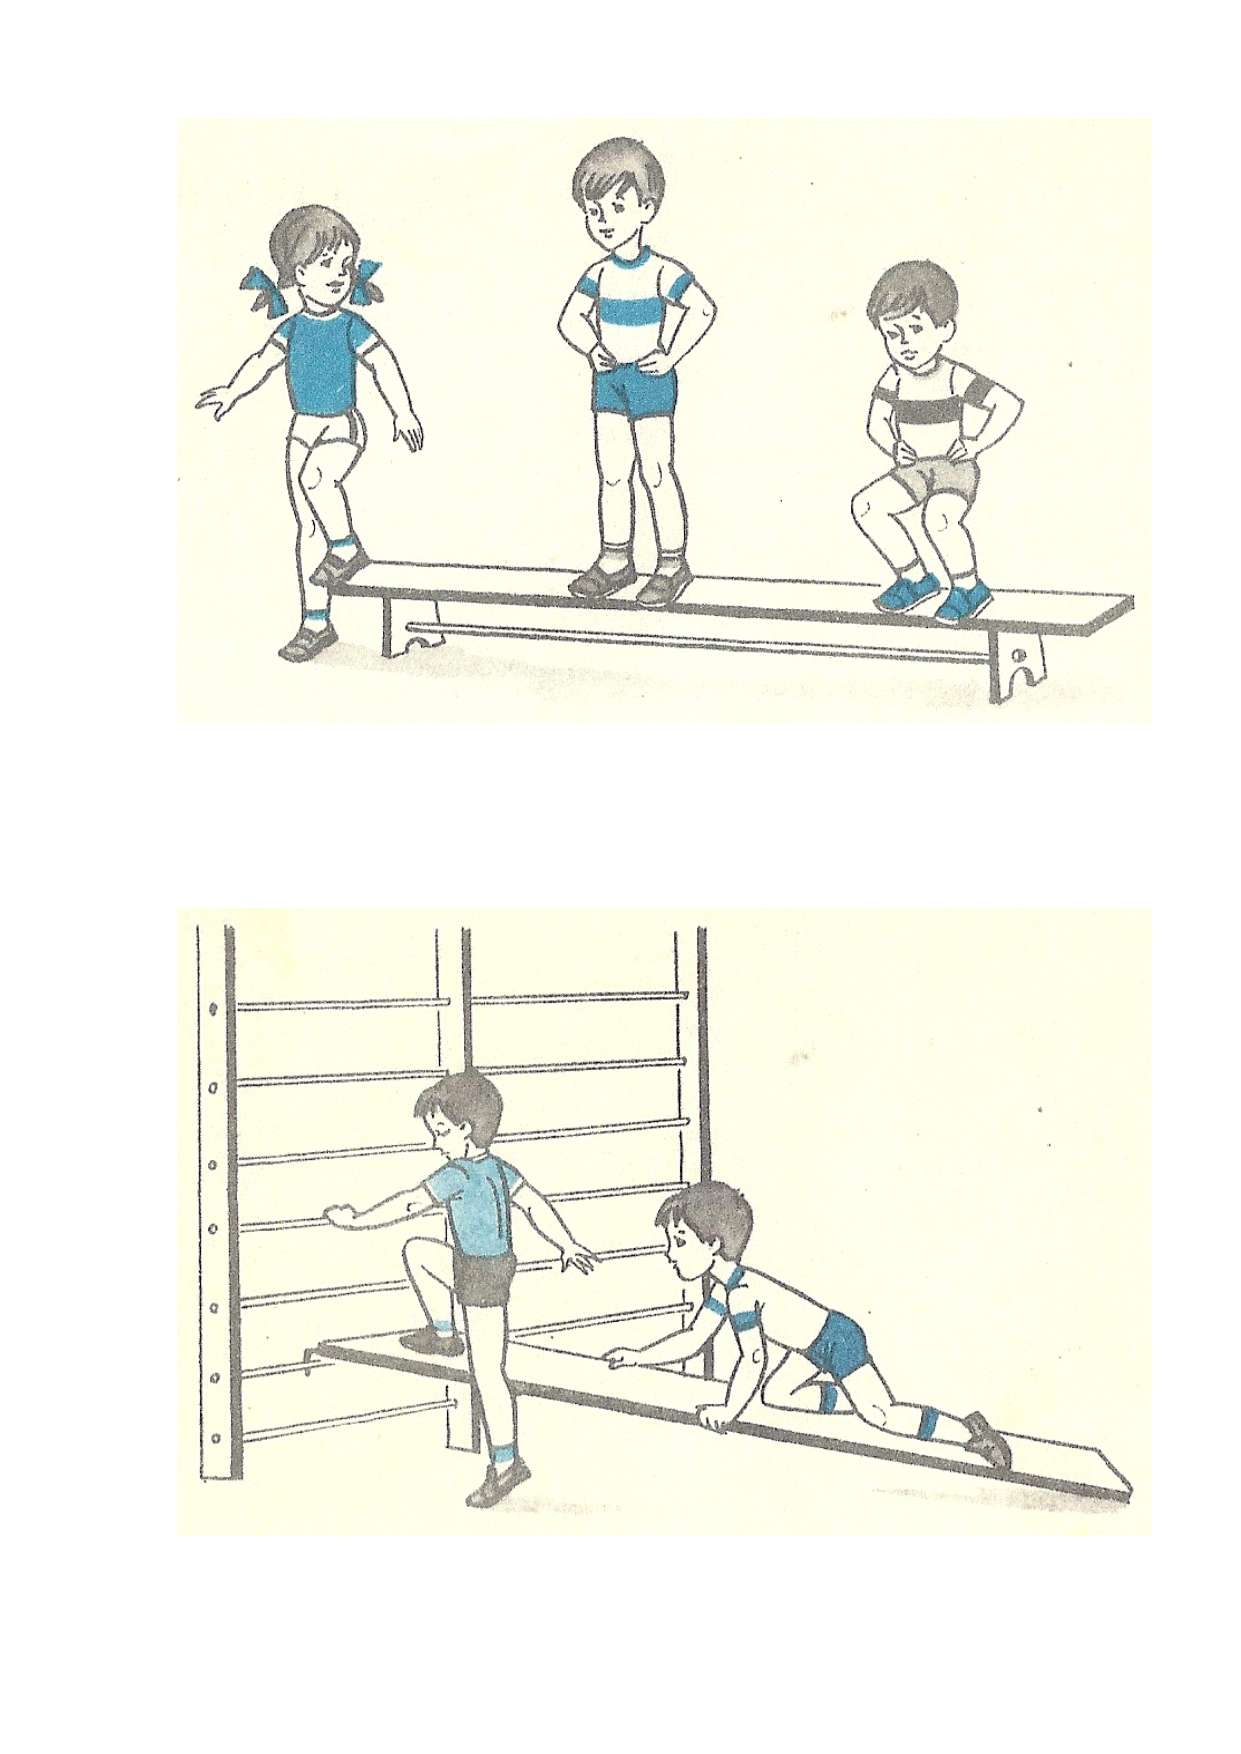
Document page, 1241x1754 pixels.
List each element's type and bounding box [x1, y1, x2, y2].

picture [177, 908, 1152, 1536]
picture [177, 118, 1152, 724]
